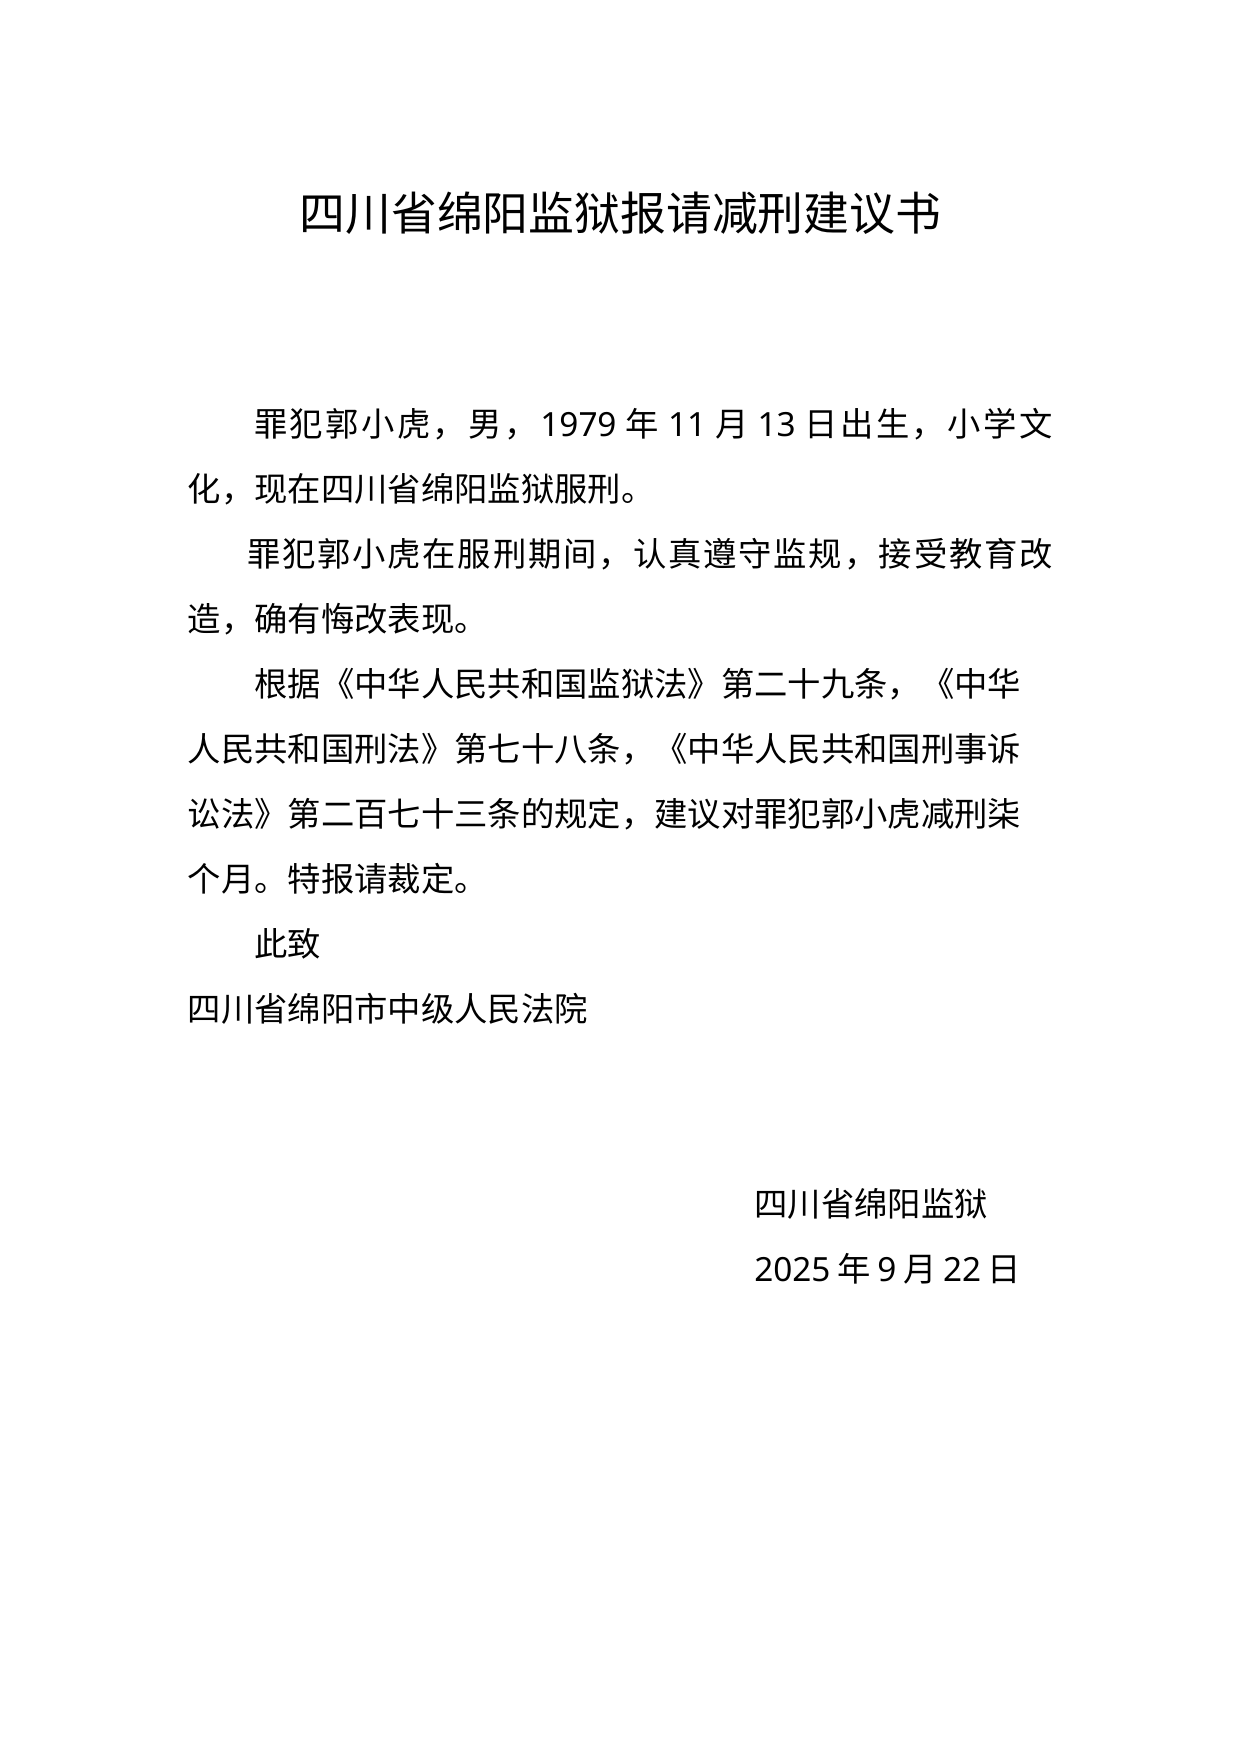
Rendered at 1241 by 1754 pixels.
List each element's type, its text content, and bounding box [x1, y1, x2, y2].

text 此致 [187, 909, 1053, 974]
text 罪犯郭小虎在服刑期间，认真遵守监规，接受教育改造，确有悔改表现。 [187, 519, 1053, 649]
text 2025年9月22日 [187, 1234, 1036, 1299]
text 四川省绵阳监狱报请减刑建议书 [187, 162, 1053, 259]
text 根据《中华人民共和国监狱法》第二十九条，《中华人民共和国刑法》第七十八条，《中华人民共和国刑事诉讼法》第二百七十三条的规定，建议对罪犯郭小虎减刑柒个月。特报请裁定。 [187, 649, 1053, 909]
text 罪犯郭小虎，男，1979年11月13日出生，小学文化，现在四川省绵阳监狱服刑。 [187, 389, 1053, 519]
text 四川省绵阳市中级人民法院 [187, 974, 1053, 1039]
text 四川省绵阳监狱 [187, 1169, 1053, 1234]
